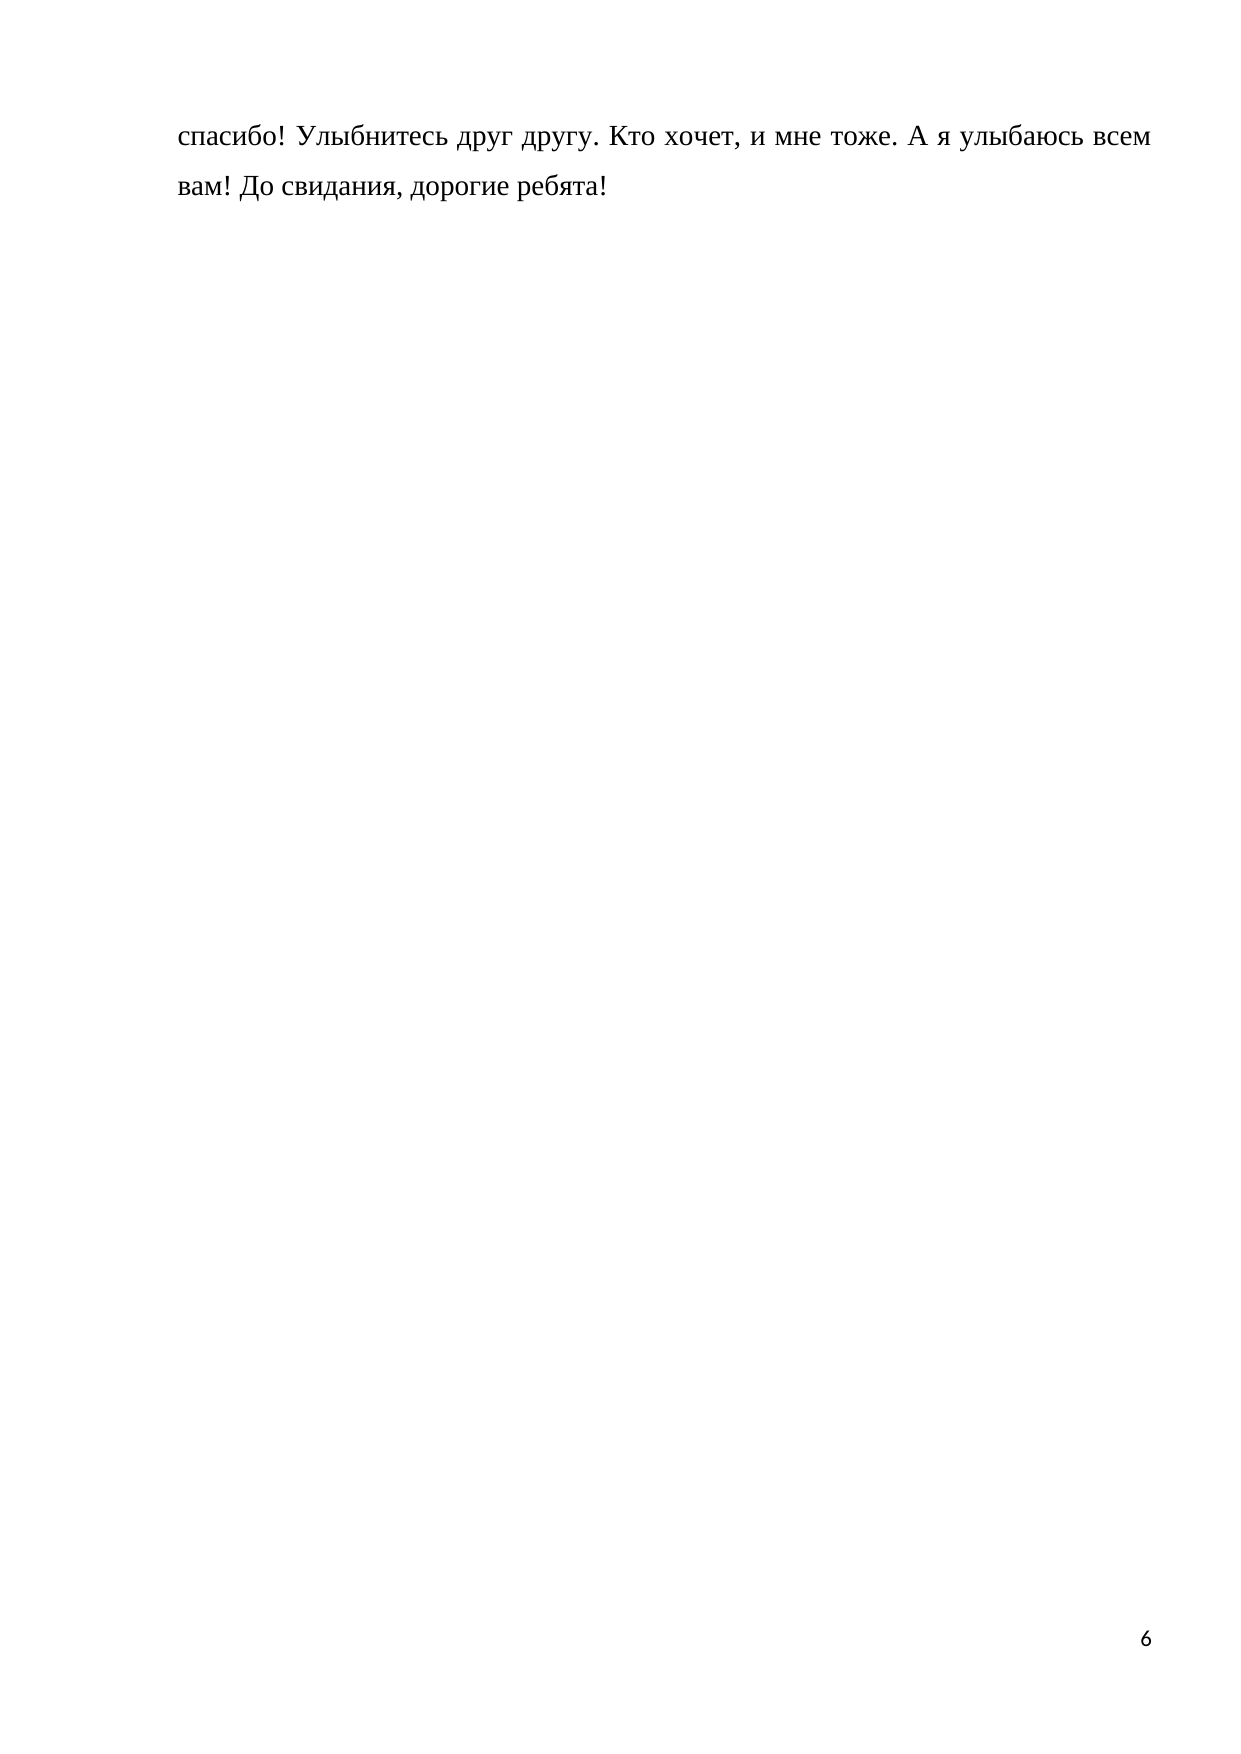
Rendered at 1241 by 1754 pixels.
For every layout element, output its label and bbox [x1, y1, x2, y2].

text [177, 118, 1152, 202]
